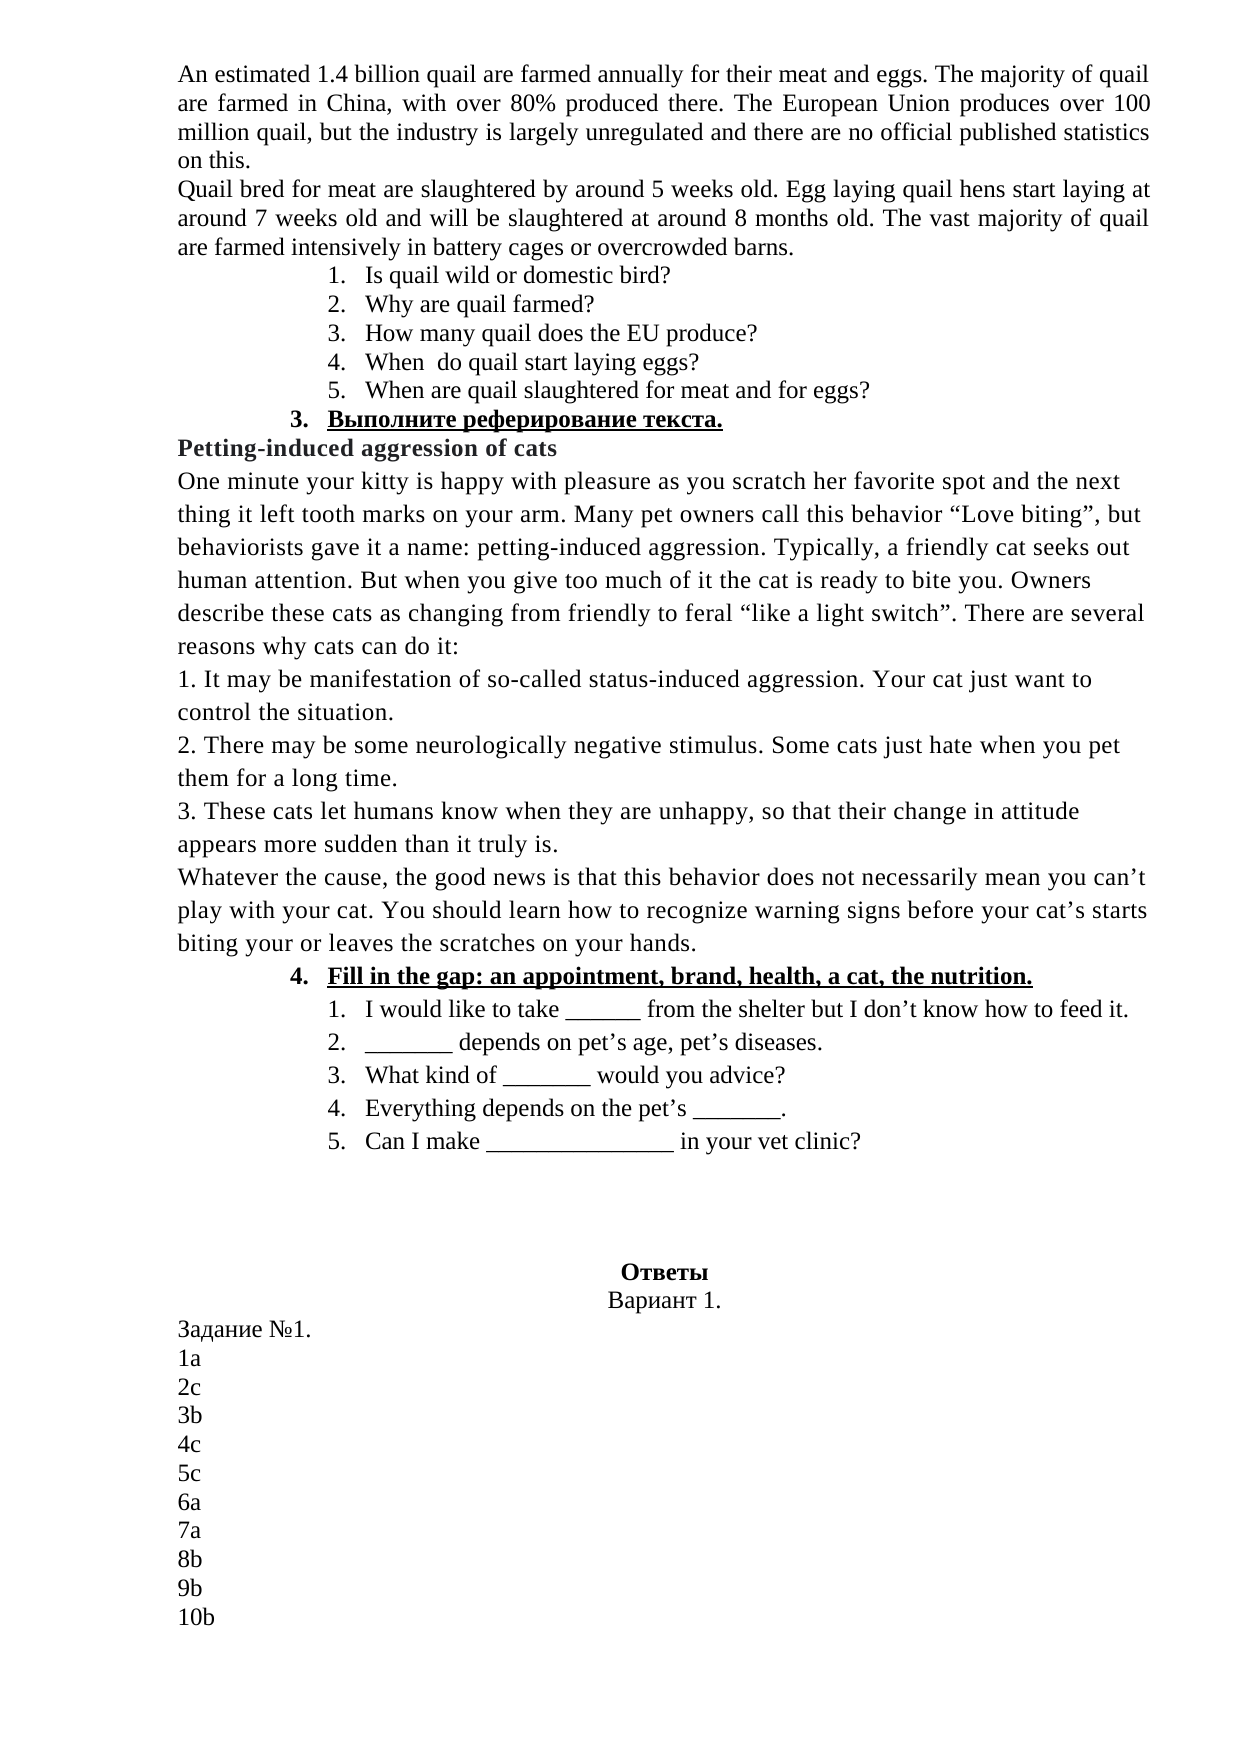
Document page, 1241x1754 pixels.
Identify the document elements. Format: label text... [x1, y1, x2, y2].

list When do quail start laying eggs? [327, 347, 1152, 375]
text 7a [177, 1515, 1152, 1544]
text 8b [177, 1544, 1152, 1573]
text Задание №1. [177, 1314, 1152, 1343]
text An estimated 1.4 billion quail are farmed annually for their meat and eggs. The majority of quail are farmed in China, with over 80% produced there. The European Union produces over 100 million quail, but the industry is largely unregulated and there are no official published statistics on this. [177, 59, 1152, 174]
text 6a [177, 1487, 1152, 1515]
text 1а [177, 1343, 1152, 1372]
list Can I make _______________ in your vet clinic? [327, 1126, 1152, 1155]
text Вариант 1. [177, 1285, 1152, 1314]
text 9b [177, 1573, 1152, 1602]
text Quail bred for meat are slaughtered by around 5 weeks old. Egg laying quail hens start laying at around 7 weeks old and will be slaughtered at around 8 months old. The vast majority of quail are farmed intensively in battery cages or overcrowded barns. [177, 174, 1152, 260]
list Is quail wild or domestic bird? [327, 260, 1152, 289]
list I would like to take ______ from the shelter but I don’t know how to feed it. [327, 994, 1152, 1023]
list What kind of _______ would you advice? [327, 1060, 1152, 1089]
text 4c [177, 1429, 1152, 1458]
list How many quail does the EU produce? [327, 318, 1152, 347]
text Ответы [177, 1257, 1152, 1285]
text 10b [177, 1602, 1152, 1630]
list Выполните реферирование текста. [290, 404, 1152, 433]
text 3b [177, 1400, 1152, 1429]
text 5c [177, 1458, 1152, 1487]
list Petting-induced aggression of cats One minute your kitty is happy with pleasure as you scratch her favorite spot and the next thing it left tooth marks on your arm. Many pet owners call this behavior “Love biting”, but behaviorists gave it a name: petting-induced aggression. Typically, a friendly cat seeks out human attention. But when you give too much of it the cat is ready to bite you. Owners describe these cats as changing from friendly to feral “like a light switch”. There are several reasons why cats can do it: 1. It may be manifestation of so-called status-induced aggression. Your cat just want to control the situation. 2. There may be some neurologically negative stimulus. Some cats just hate when you pet them for a long time. 3. These cats let humans know when they are unhappy, so that their change in attitude appears more sudden than it truly is. Whatever the cause, the good news is that this behavior does not necessarily mean you can’t play with your cat. You should learn how to recognize warning signs before your cat’s starts biting your or leaves the scratches on your hands. [177, 433, 1152, 957]
list Why are quail farmed? [327, 289, 1152, 318]
text 2с [177, 1372, 1152, 1400]
list When are quail slaughtered for meat and for eggs? [327, 375, 1152, 404]
list Fill in the gap: an appointment, brand, health, a cat, the nutrition. [290, 961, 1152, 990]
list Everything depends on the pet’s _______. [327, 1093, 1152, 1122]
list _______ depends on pet’s age, pet’s diseases. [327, 1027, 1152, 1056]
